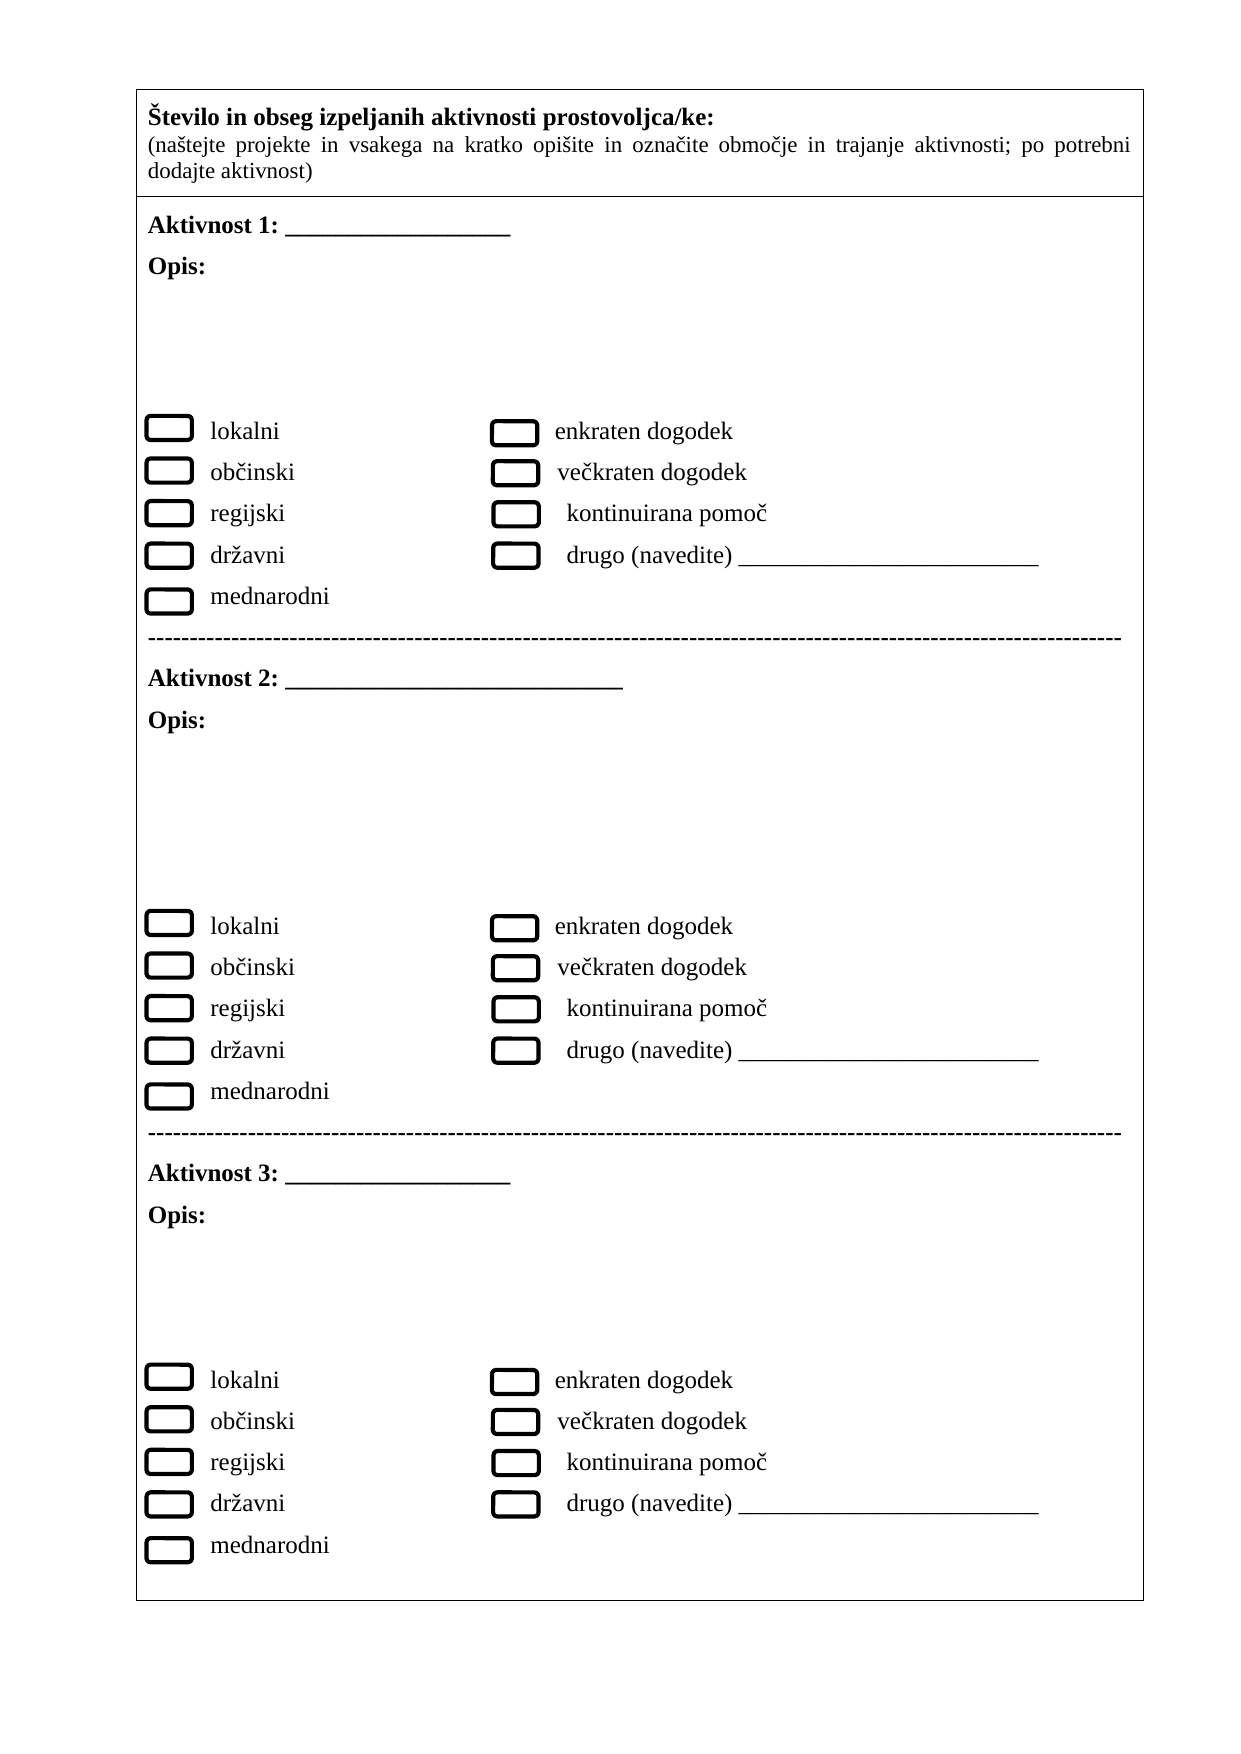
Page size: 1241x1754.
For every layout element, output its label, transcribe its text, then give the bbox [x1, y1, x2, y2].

table_cell Aktivnost 1: __________________ Opis: lokalni enkraten dogodek občinski večkraten dogodek regijski kontinuirana pomoč državni drugo (navedite) ________________________ mednarodni --------------------------------------------------------------------------------------------------------------------- Aktivnost 2: ___________________________ Opis: lokalni enkraten dogodek občinski večkraten dogodek regijski kontinuirana pomoč državni drugo (navedite) ________________________ mednarodni --------------------------------------------------------------------------------------------------------------------- Aktivnost 3: __________________ Opis: lokalni enkraten dogodek občinski večkraten dogodek regijski kontinuirana pomoč državni drugo (navedite) ________________________ mednarodni [137, 197, 1143, 1600]
table_cell Število in obseg izpeljanih aktivnosti prostovoljca/ke: (naštejte projekte in vsakega na kratko opišite in označite območje in trajanje aktivnosti; po potrebni dodajte aktivnost) [137, 90, 1143, 196]
